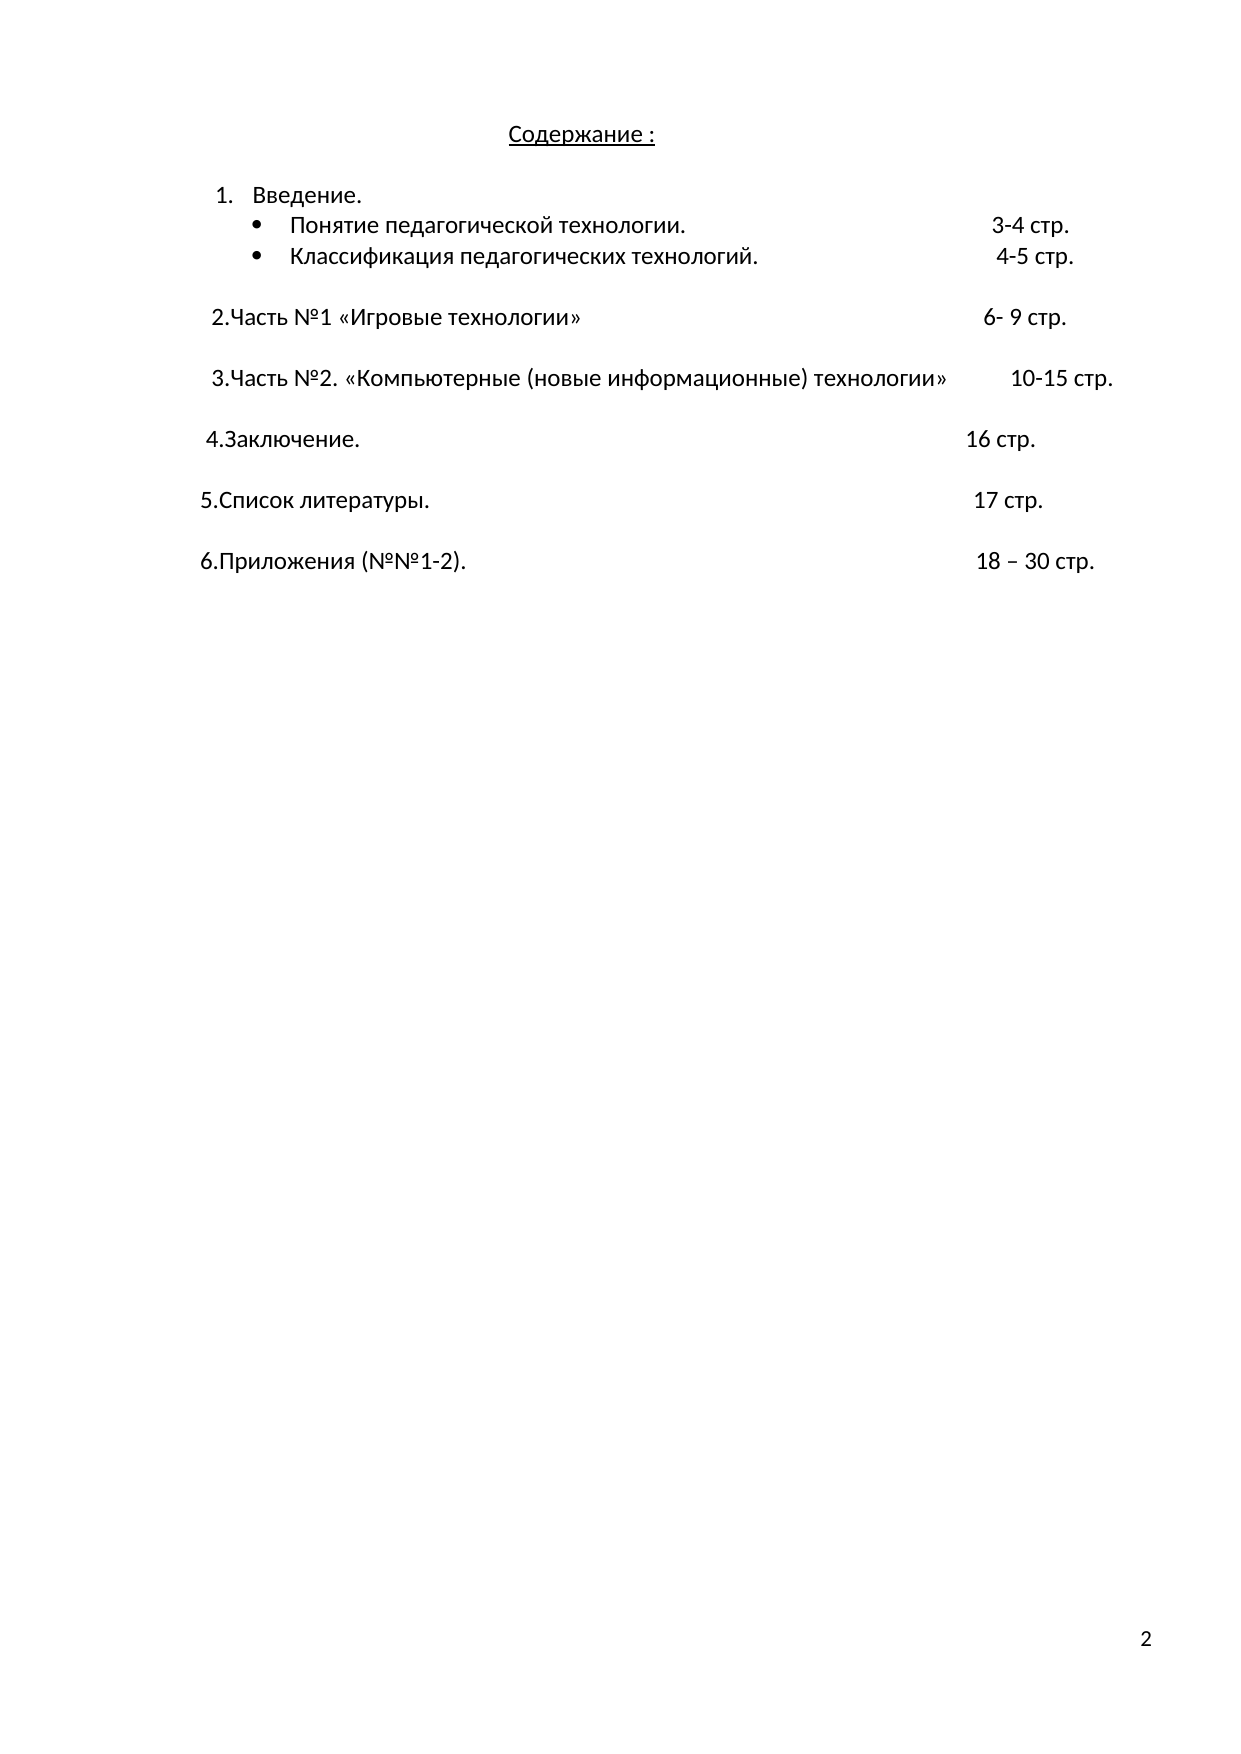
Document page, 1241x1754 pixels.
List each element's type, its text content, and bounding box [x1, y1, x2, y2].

text Содержание : [177, 118, 1152, 149]
text 4.Заключение. 16 стр. [177, 423, 1152, 454]
text 5.Список литературы. 17 стр. [177, 484, 1152, 515]
list Понятие педагогической технологии. 3-4 стр. [252, 210, 1152, 240]
list Классификация педагогических технологий. 4-5 стр. [252, 240, 1152, 271]
text 2.Часть №1 «Игровые технологии» 6- 9 стр. [177, 301, 1152, 332]
text 6.Приложения (№№1-2). 18 – 30 стр. [177, 545, 1152, 576]
list Введение. [215, 179, 1152, 210]
text 3.Часть №2. «Компьютерные (новые информационные) технологии» 10-15 стр. [177, 362, 1152, 393]
